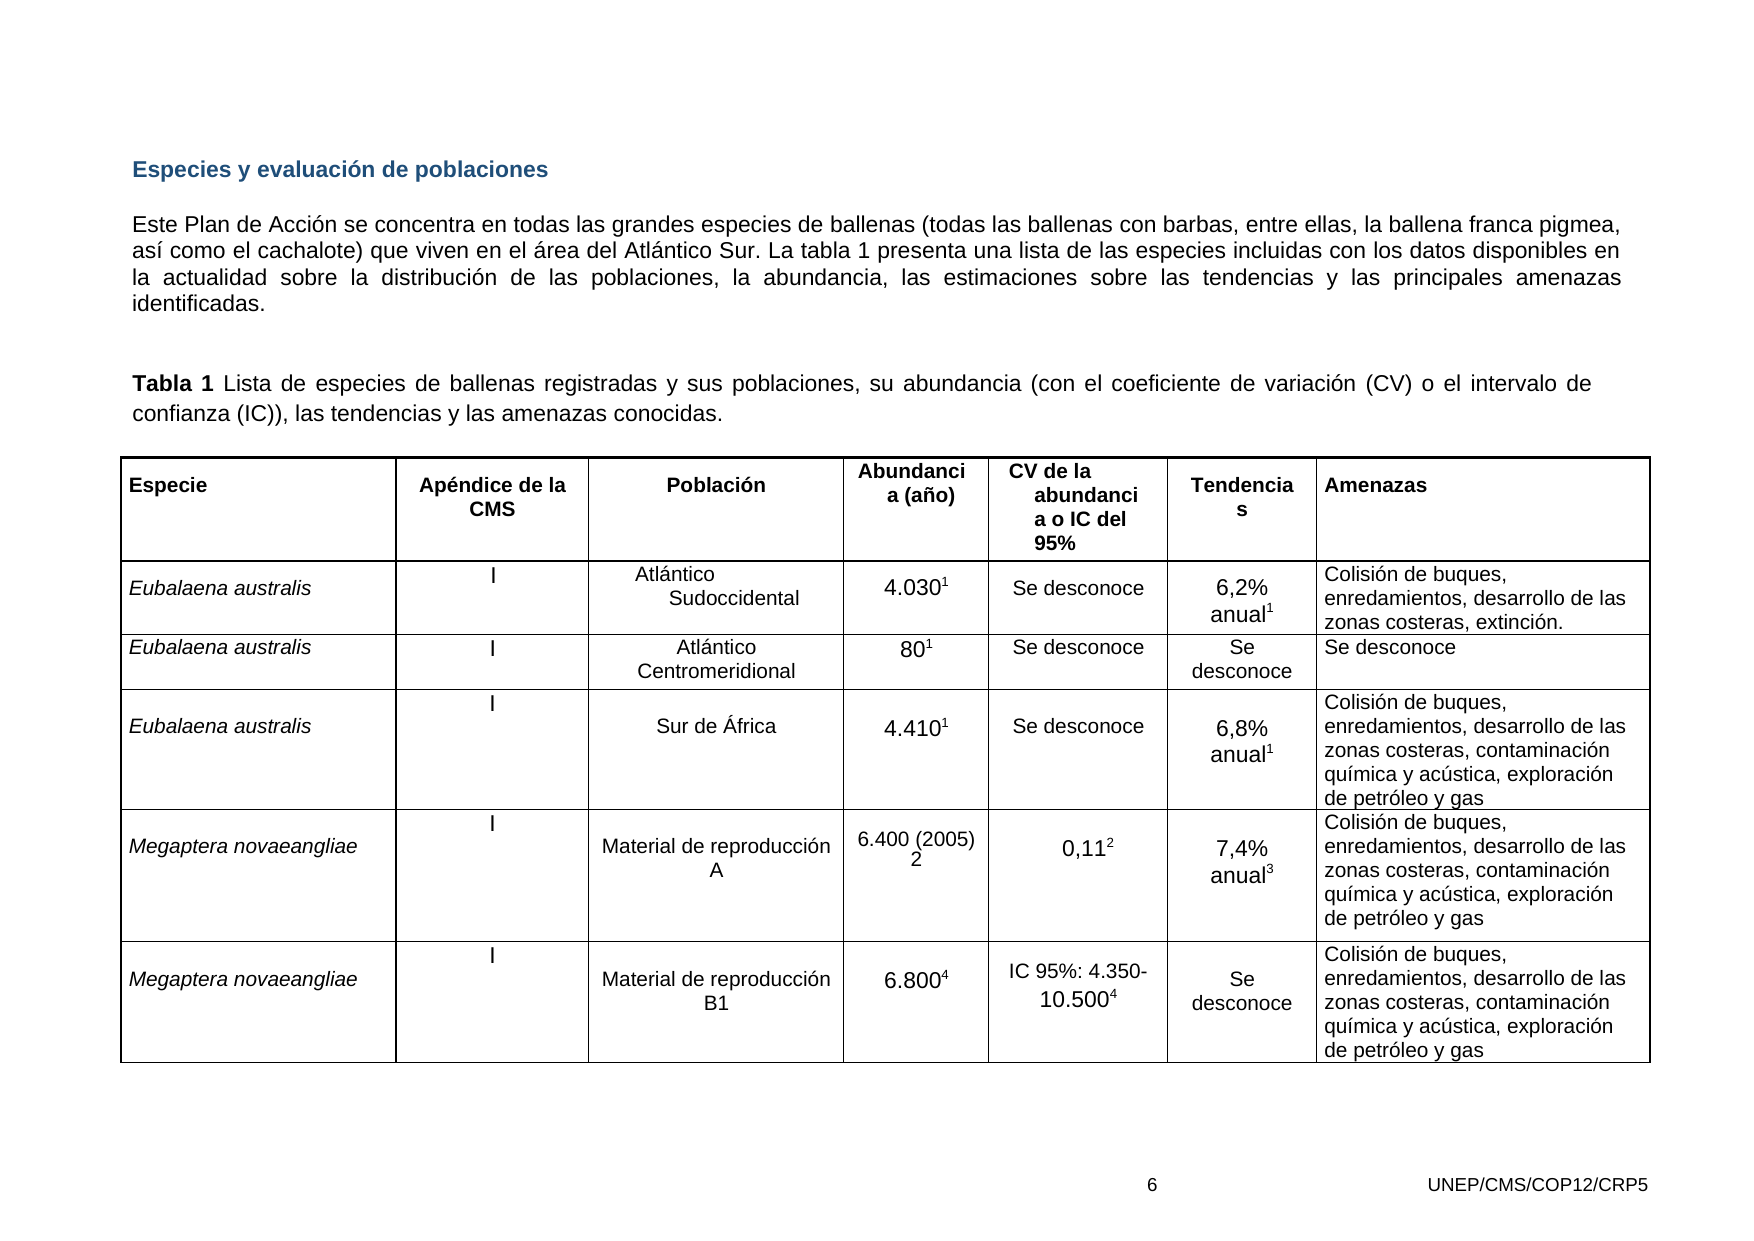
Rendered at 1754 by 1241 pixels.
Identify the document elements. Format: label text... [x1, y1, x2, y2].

table_cell I [397, 690, 588, 809]
table_header Apéndice de la CMS [397, 459, 588, 560]
table_cell 4.4101 [844, 690, 988, 809]
table_cell 6.8004 [844, 942, 988, 1062]
table_header CV de la abundancia o IC del 95% [989, 459, 1167, 560]
table_cell Se desconoce [1168, 942, 1316, 1062]
table_cell I [397, 562, 588, 633]
table_header Abundancia (año) [844, 459, 988, 560]
table_cell 801 [844, 635, 988, 689]
table_cell Megaptera novaeangliae [122, 942, 395, 1062]
table_cell Atlántico Sudoccidental [589, 562, 843, 633]
table_cell Colisión de buques, enredamientos, desarrollo de las zonas costeras, contaminación química y acústica, exploración de petróleo y gas [1317, 942, 1649, 1062]
table_header Tendencias [1168, 459, 1316, 560]
text Este Plan de Acción se concentra en todas las grandes especies de ballenas (todas las ballenas con barbas, entre ellas, la ballena franca pigmea, así como el cachalote) que viven en el área del Atlántico Sur. La tabla 1 presenta una lista de las especies incluidas con los datos disponibles en la actualidad sobre la distribución de las poblaciones, la abundancia, las estimaciones sobre las tendencias y las principales amenazas identificadas. [132, 211, 1622, 316]
table_cell Eubalaena australis [122, 690, 395, 809]
table_cell Se desconoce [989, 635, 1167, 689]
table_cell 7,4% anual3 [1168, 810, 1316, 941]
table_cell Se desconoce [1168, 635, 1316, 689]
text Especies y evaluación de poblaciones [132, 156, 1636, 182]
table_cell I [397, 810, 588, 941]
table_cell Se desconoce [989, 690, 1167, 809]
table_cell Eubalaena australis [122, 562, 395, 633]
table_cell I [397, 635, 588, 689]
table_cell 6.400 (2005) 2 [844, 810, 988, 941]
table_cell IC 95%: 4.350- 10.5004 [989, 942, 1167, 1062]
table_cell Eubalaena australis [122, 635, 395, 689]
table_cell Sur de África [589, 690, 843, 809]
table_cell Material de reproducción A [589, 810, 843, 941]
table_cell 0,112 [989, 810, 1167, 941]
table_header Población [589, 459, 843, 560]
table_cell 4.0301 [844, 562, 988, 633]
table_cell Se desconoce [1317, 635, 1649, 689]
table_cell Atlántico Centromeridional [589, 635, 843, 689]
table_cell Colisión de buques, enredamientos, desarrollo de las zonas costeras, extinción. [1317, 562, 1649, 633]
table_cell Material de reproducción B1 [589, 942, 843, 1062]
table_cell Megaptera novaeangliae [122, 810, 395, 941]
table_cell 6,2% anual1 [1168, 562, 1316, 633]
table_cell Se desconoce [989, 562, 1167, 633]
table_cell Colisión de buques, enredamientos, desarrollo de las zonas costeras, contaminación química y acústica, exploración de petróleo y gas [1317, 810, 1649, 941]
table_cell I [397, 942, 588, 1062]
table_header Amenazas [1317, 459, 1649, 560]
table_cell Colisión de buques, enredamientos, desarrollo de las zonas costeras, contaminación química y acústica, exploración de petróleo y gas [1317, 690, 1649, 809]
text Tabla 1 Lista de especies de ballenas registradas y sus poblaciones, su abundancia (con el coeficiente de variación (CV) o el intervalo de confianza (IC)), las tendencias y las amenazas conocidas. [132, 369, 1594, 426]
table_header Especie [122, 459, 395, 560]
table_cell 6,8% anual1 [1168, 690, 1316, 809]
